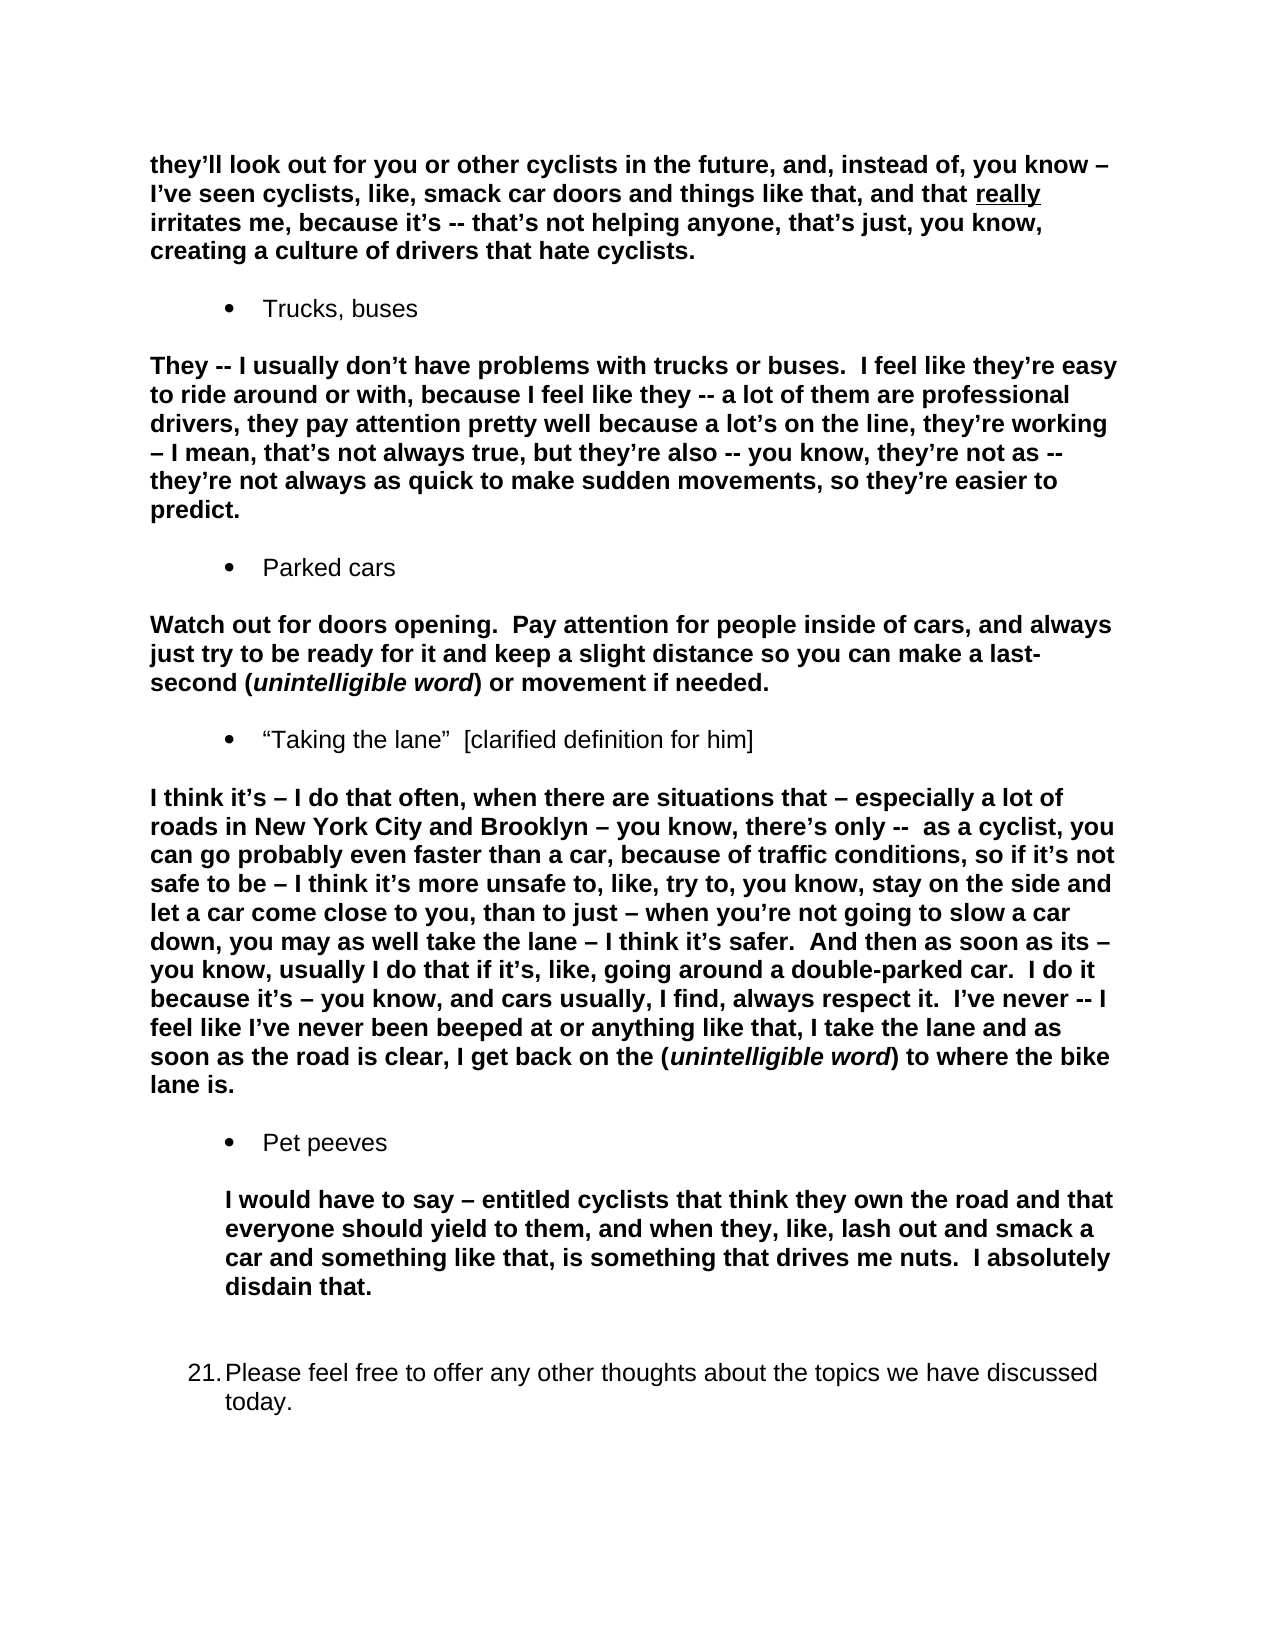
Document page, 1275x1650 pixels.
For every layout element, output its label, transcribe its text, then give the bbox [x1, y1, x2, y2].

list Pet peeves [225, 1128, 1125, 1157]
text Watch out for doors opening. Pay attention for people inside of cars, and always just try to be ready for it and keep a slight distance so you can make a last-second (unintelligible word) or movement if needed. [150, 610, 1125, 696]
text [150, 150, 1125, 265]
list Parked cars [225, 553, 1125, 581]
list Trucks, buses [225, 294, 1125, 323]
list Please feel free to offer any other thoughts about the topics we have discussed today. [187, 1358, 1125, 1415]
text I think it’s – I do that often, when there are situations that – especially a lot of roads in New York City and Brooklyn – you know, there’s only -- as a cyclist, you can go probably even faster than a car, because of traffic conditions, so if it’s not safe to be – I think it’s more unsafe to, like, try to, you know, stay on the side and let a car come close to you, than to just – when you’re not going to slow a car down, you may as well take the lane – I think it’s safer. And then as soon as its – you know, usually I do that if it’s, like, going around a double-parked car. I do it because it’s – you know, and cars usually, I find, always respect it. I’ve never -- I feel like I’ve never been beeped at or anything like that, I take the lane and as soon as the road is clear, I get back on the (unintelligible word) to where the bike lane is. [150, 783, 1125, 1099]
list “Taking the lane” [clarified definition for him] [225, 725, 1125, 754]
text They -- I usually don’t have problems with trucks or buses. I feel like they’re easy to ride around or with, because I feel like they -- a lot of them are professional drivers, they pay attention pretty well because a lot’s on the line, they’re working – I mean, that’s not always true, but they’re also -- you know, they’re not as -- they’re not always as quick to make sudden movements, so they’re easier to predict. [150, 351, 1125, 524]
list I would have to say – entitled cyclists that think they own the road and that everyone should yield to them, and when they, like, lash out and smack a car and something like that, is something that drives me nuts. I absolutely disdain that. [225, 1185, 1125, 1300]
